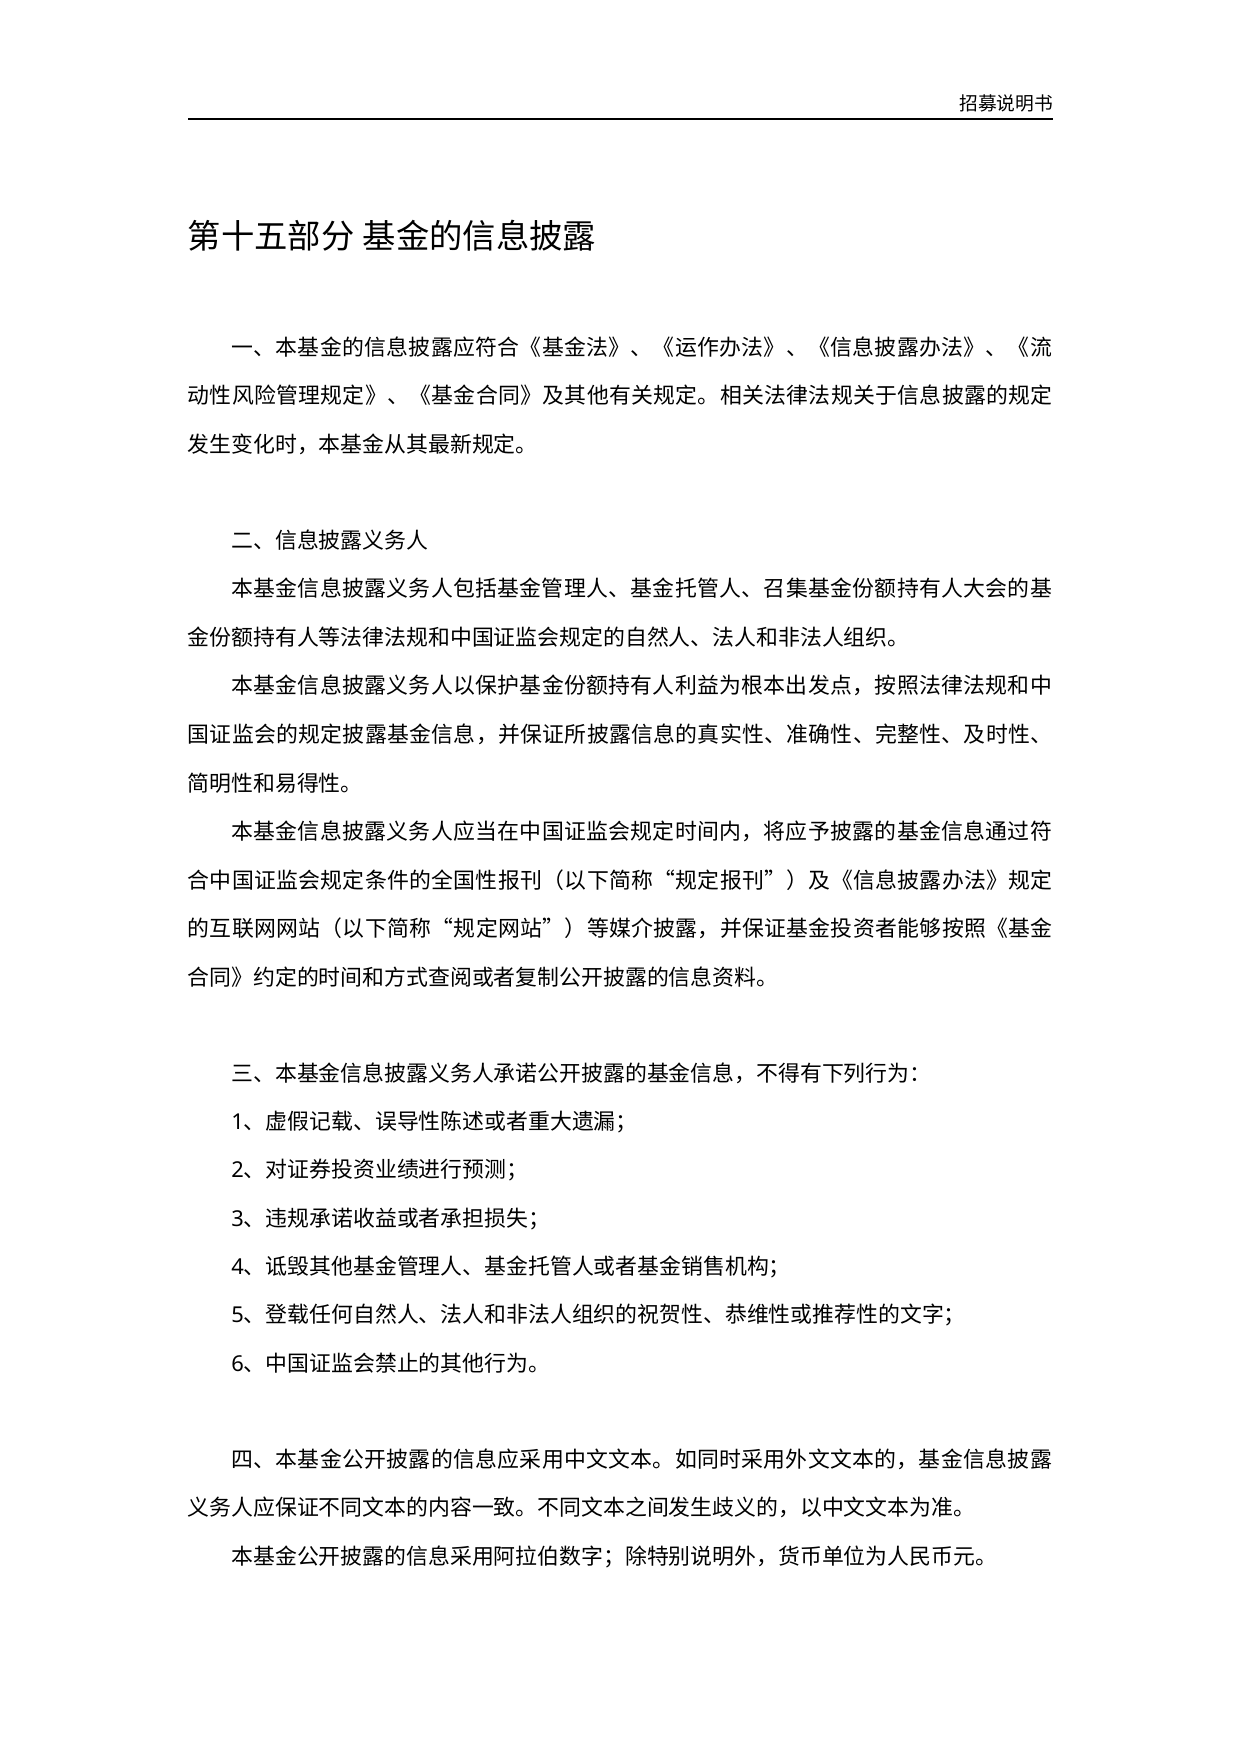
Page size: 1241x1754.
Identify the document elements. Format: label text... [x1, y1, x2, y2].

list 二、信息披露义务人 [187, 522, 1053, 555]
list 本基金信息披露义务人应当在中国证监会规定时间内，将应予披露的基金信息通过符合中国证监会规定条件的全国性报刊（以下简称“规定报刊”）及《信息披露办法》规定的互联网网站（以下简称“规定网站”）等媒介披露，并保证基金投资者能够按照《基金合同》约定的时间和方式查阅或者复制公开披露的信息资料。 [187, 813, 1053, 992]
list 2、对证券投资业绩进行预测； [187, 1152, 1053, 1185]
list 三、本基金信息披露义务人承诺公开披露的基金信息，不得有下列行为： [187, 1056, 1053, 1088]
list 1、虚假记载、误导性陈述或者重大遗漏； [187, 1104, 1053, 1136]
list 3、违规承诺收益或者承担损失； [187, 1201, 1053, 1233]
list 4、诋毁其他基金管理人、基金托管人或者基金销售机构； [187, 1249, 1053, 1281]
list 6、中国证监会禁止的其他行为。 [187, 1346, 1053, 1378]
list 本基金信息披露义务人以保护基金份额持有人利益为根本出发点，按照法律法规和中国证监会的规定披露基金信息，并保证所披露信息的真实性、准确性、完整性、及时性、简明性和易得性。 [187, 668, 1053, 798]
list 本基金信息披露义务人包括基金管理人、基金托管人、召集基金份额持有人大会的基金份额持有人等法律法规和中国证监会规定的自然人、法人和非法人组织。 [187, 571, 1053, 652]
subtitle 基金的信息披露 [187, 209, 1053, 258]
list 四、本基金公开披露的信息应采用中文文本。如同时采用外文文本的，基金信息披露义务人应保证不同文本的内容一致。不同文本之间发生歧义的，以中文文本为准。 [187, 1441, 1053, 1522]
list 5、登载任何自然人、法人和非法人组织的祝贺性、恭维性或推荐性的文字； [187, 1297, 1053, 1330]
list 本基金公开披露的信息采用阿拉伯数字；除特别说明外，货币单位为人民币元。 [187, 1538, 1053, 1571]
list 一、本基金的信息披露应符合《基金法》、《运作办法》、《信息披露办法》、《流动性风险管理规定》、《基金合同》及其他有关规定。相关法律法规关于信息披露的规定发生变化时，本基金从其最新规定。 [187, 329, 1053, 459]
